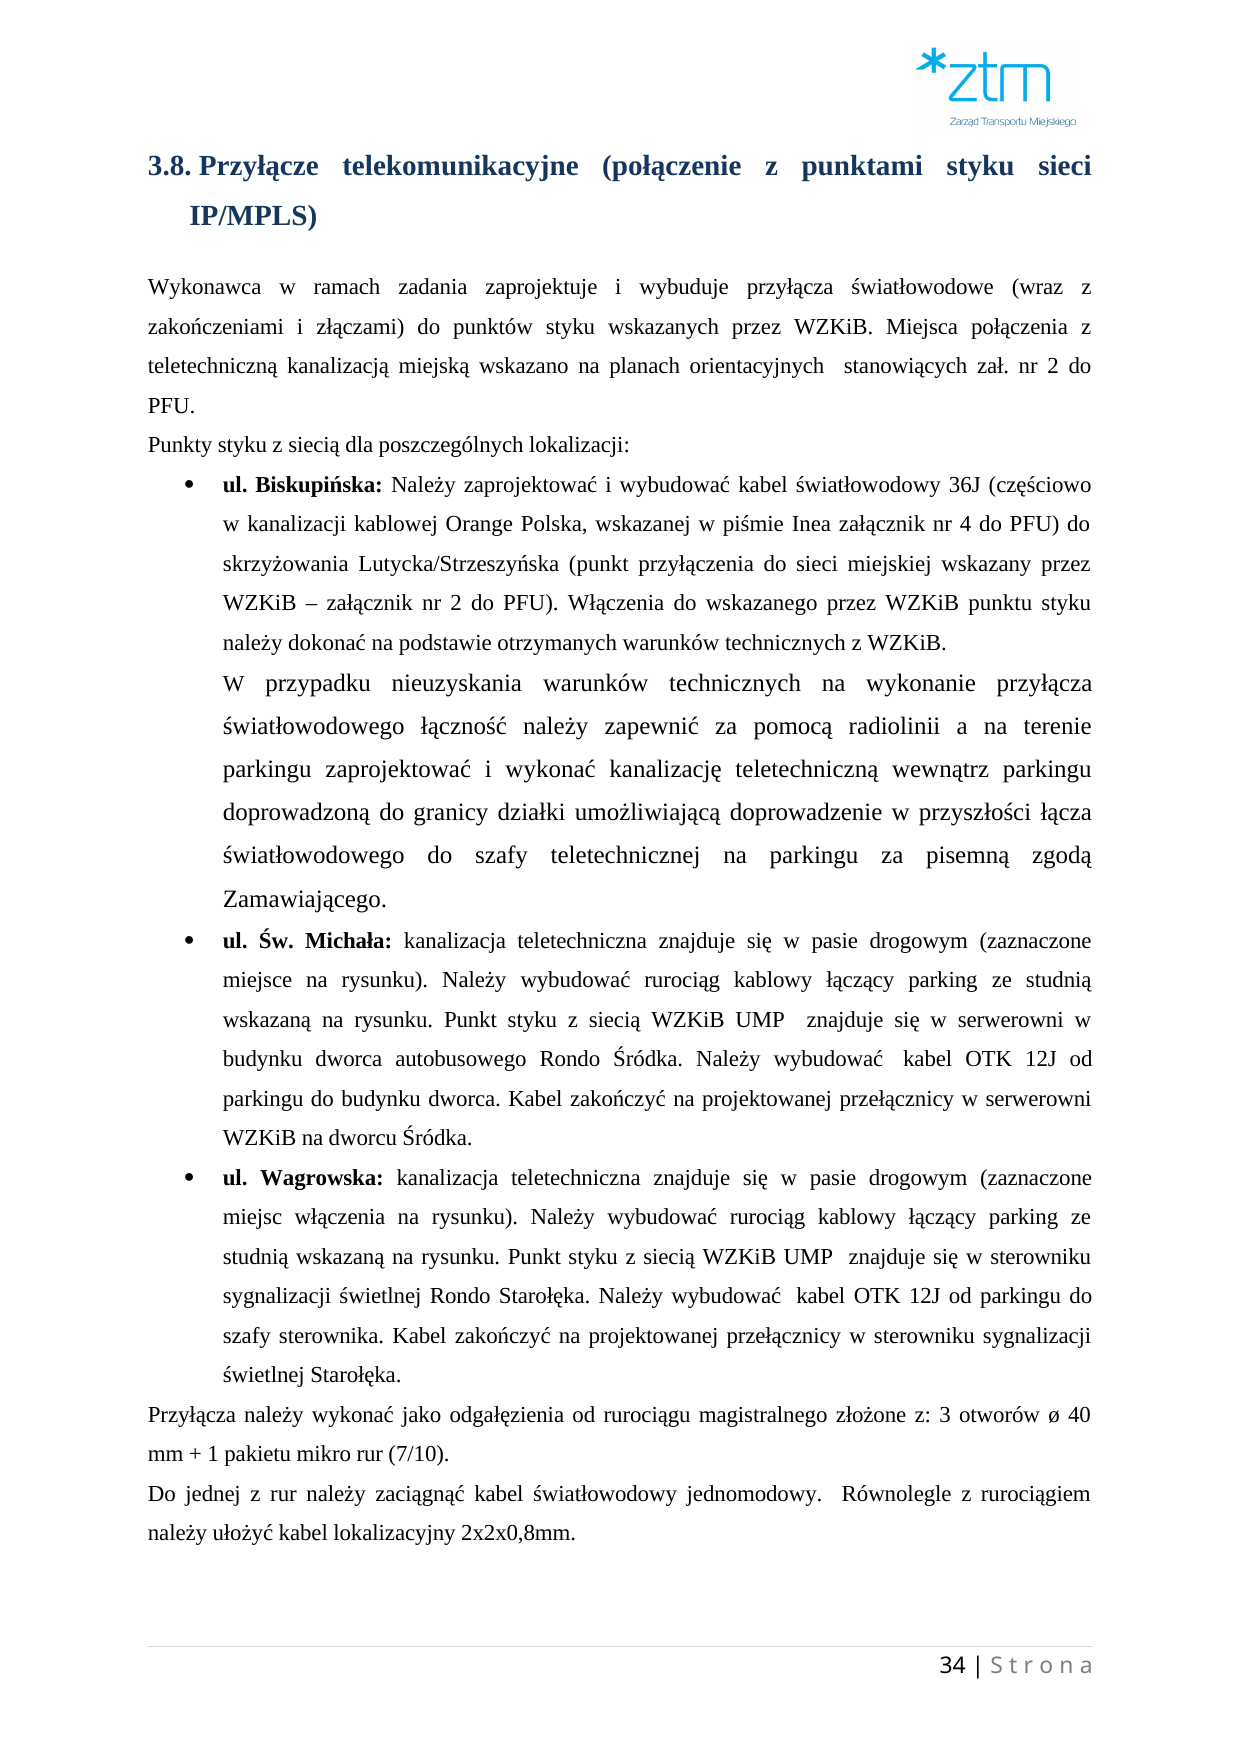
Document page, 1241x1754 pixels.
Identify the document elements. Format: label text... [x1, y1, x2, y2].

list ul. Św. Michała: kanalizacja teletechniczna znajduje się w pasie drogowym (zaznaczone miejsce na rysunku). Należy wybudować rurociąg kablowy łączący parking ze studnią wskazaną na rysunku. Punkt styku z siecią WZKiB UMP znajduje się w serwerowni w budynku dworca autobusowego Rondo Śródka. Należy wybudować kabel OTK 12J od parkingu do budynku dworca. Kabel zakończyć na projektowanej przełącznicy w serwerowni WZKiB na dworcu Śródka. [185, 927, 1092, 1151]
text W przypadku nieuzyskania warunków technicznych na wykonanie przyłącza światłowodowego łączność należy zapewnić za pomocą radiolinii a na terenie parkingu zaprojektować i wykonać kanalizację teletechniczną wewnątrz parkingu doprowadzoną do granicy działki umożliwiającą doprowadzenie w przyszłości łącza światłowodowego do szafy teletechnicznej na parkingu za pisemną zgodą Zamawiającego. [223, 668, 1092, 912]
text Przyłącza należy wykonać jako odgałęzienia od rurociągu magistralnego złożone z: 3 otworów ø 40 mm + 1 pakietu mikro rur (7/10). [148, 1401, 1092, 1466]
text Do jednej z rur należy zaciągnąć kabel światłowodowy jednomodowy. Równolegle z rurociągiem należy ułożyć kabel lokalizacyjny 2x2x0,8mm. [148, 1479, 1092, 1545]
list ul. Wagrowska: kanalizacja teletechniczna znajduje się w pasie drogowym (zaznaczone miejsc włączenia na rysunku). Należy wybudować rurociąg kablowy łączący parking ze studnią wskazaną na rysunku. Punkt styku z siecią WZKiB UMP znajduje się w sterowniku sygnalizacji świetlnej Rondo Starołęka. Należy wybudować kabel OTK 12J od parkingu do szafy sterownika. Kabel zakończyć na projektowanej przełącznicy w sterowniku sygnalizacji świetlnej Starołęka. [185, 1164, 1092, 1387]
picture [912, 45, 1080, 129]
subtitle Przyłącze telekomunikacyjne (połączenie z punktami styku sieci IP/MPLS) [148, 148, 1092, 232]
list ul. Biskupińska: Należy zaprojektować i wybudować kabel światłowodowy 36J (częściowo w kanalizacji kablowej Orange Polska, wskazanej w piśmie Inea załącznik nr 4 do PFU) do skrzyżowania Lutycka/Strzeszyńska (punkt przyłączenia do sieci miejskiej wskazany przez WZKiB – załącznik nr 2 do PFU). Włączenia do wskazanego przez WZKiB punktu styku należy dokonać na podstawie otrzymanych warunków technicznych z WZKiB. [185, 471, 1092, 655]
text Punkty styku z siecią dla poszczególnych lokalizacji: [148, 431, 1092, 458]
text Wykonawca w ramach zadania zaprojektuje i wybuduje przyłącza światłowodowe (wraz z zakończeniami i złączami) do punktów styku wskazanych przez WZKiB. Miejsca połączenia z teletechniczną kanalizacją miejską wskazano na planach orientacyjnych stanowiących zał. nr 2 do PFU. [148, 273, 1092, 418]
